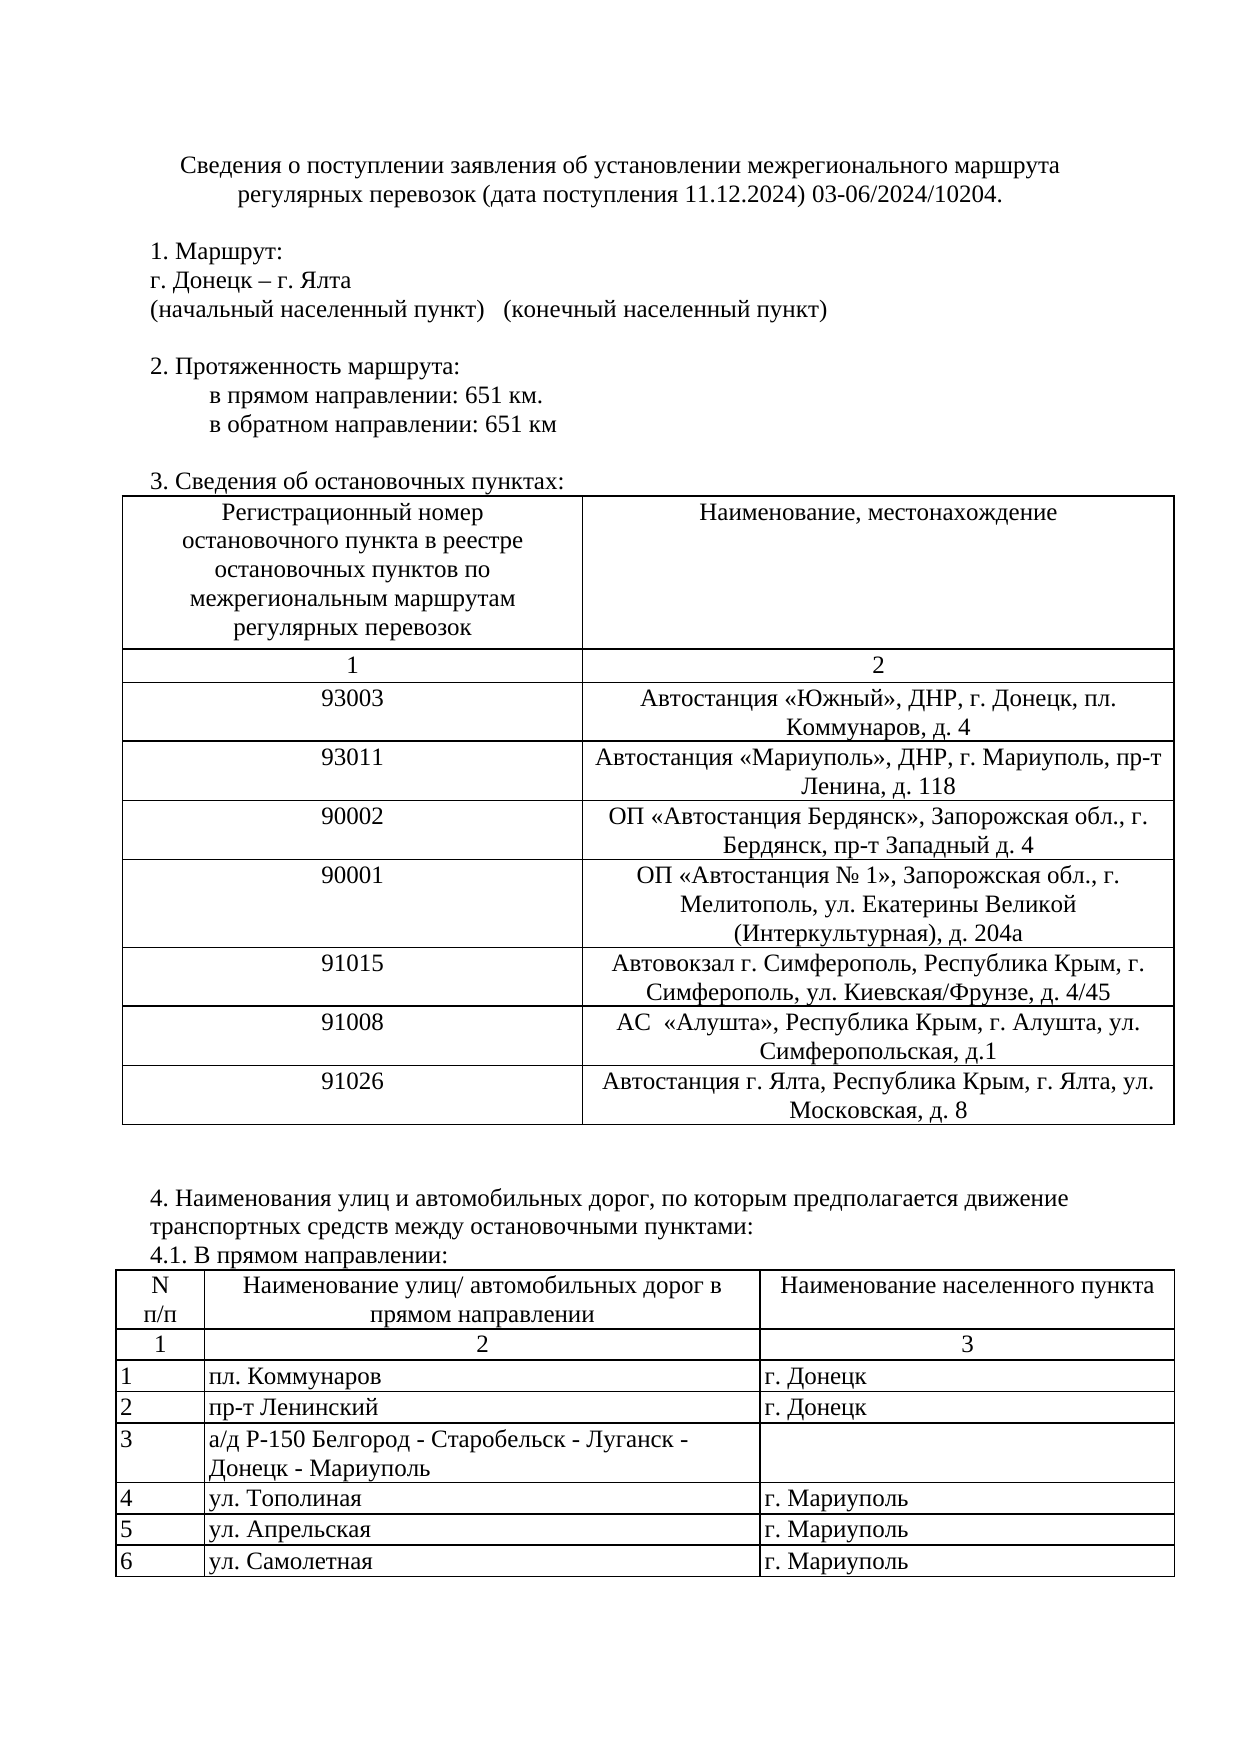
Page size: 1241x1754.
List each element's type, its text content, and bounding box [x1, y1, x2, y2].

table_header N п/п [117, 1271, 204, 1328]
table_cell ул. Тополиная [205, 1483, 759, 1513]
text в обратном направлении: 651 км [150, 409, 1090, 437]
text в прямом направлении: 651 км. [150, 380, 1090, 409]
table_cell 6 [117, 1546, 204, 1576]
table_cell 5 [117, 1515, 204, 1544]
table_cell 91015 [123, 948, 582, 1005]
table_cell 4 [117, 1483, 204, 1513]
table_cell 1 [123, 650, 582, 681]
table_cell 3 [117, 1424, 204, 1481]
table_cell 1 [117, 1361, 204, 1391]
text г. Донецк – г. Ялта [150, 265, 1090, 294]
table_cell Автовокзал г. Симферополь, Республика Крым, г. Симферополь, ул. Киевская/Фрунзе, д. 4/45 [583, 948, 1173, 1005]
table_cell 90002 [123, 801, 582, 858]
table_cell Автостанция «Южный», ДНР, г. Донецк, пл. Коммунаров, д. 4 [583, 683, 1173, 740]
table_cell 1 [117, 1330, 204, 1359]
text Сведения о поступлении заявления об установлении межрегионального маршрута регулярных перевозок (дата поступления 11.12.2024) 03-06/2024/10204. [150, 150, 1090, 207]
text 1. Маршрут: [150, 236, 1090, 265]
table_cell АС «Алушта», Республика Крым, г. Алушта, ул. Симферопольская, д.1 [583, 1007, 1173, 1064]
text 3. Сведения об остановочных пунктах: [150, 466, 1090, 495]
text 2. Протяженность маршрута: [150, 351, 1090, 380]
table_cell 3 [761, 1330, 1174, 1359]
table_cell [761, 1424, 1174, 1481]
table_cell ул. Самолетная [205, 1546, 759, 1576]
text (начальный населенный пункт) (конечный населенный пункт) [150, 294, 1090, 322]
table_cell 91026 [123, 1066, 582, 1123]
text 4.1. В прямом направлении: [150, 1240, 1090, 1269]
table_cell 91008 [123, 1007, 582, 1064]
table_cell г. Мариуполь [761, 1515, 1174, 1544]
table_cell ОП «Автостанция Бердянск», Запорожская обл., г. Бердянск, пр-т Западный д. 4 [583, 801, 1173, 858]
table_cell ул. Апрельская [205, 1515, 759, 1544]
table_cell г. Донецк [761, 1392, 1174, 1422]
table_cell а/д Р-150 Белгород - Старобельск - Луганск - Донецк - Мариуполь [205, 1424, 759, 1481]
table_header Регистрационный номер остановочного пункта в реестре остановочных пунктов по межрегиональным маршрутам регулярных перевозок [123, 497, 582, 648]
table_cell Автостанция «Мариуполь», ДНР, г. Мариуполь, пр-т Ленина, д. 118 [583, 742, 1173, 799]
table_cell г. Донецк [761, 1361, 1174, 1391]
table_cell 93011 [123, 742, 582, 799]
table_cell г. Мариуполь [761, 1483, 1174, 1513]
table_cell 2 [205, 1330, 759, 1359]
table_cell 2 [117, 1392, 204, 1422]
table_cell 93003 [123, 683, 582, 740]
table_cell 2 [583, 650, 1173, 681]
table_cell ОП «Автостанция № 1», Запорожская обл., г. Мелитополь, ул. Екатерины Великой (Интеркультурная), д. 204а [583, 860, 1173, 946]
table_cell Автостанция г. Ялта, Республика Крым, г. Ялта, ул. Московская, д. 8 [583, 1066, 1173, 1123]
table_cell пл. Коммунаров [205, 1361, 759, 1391]
table_cell 90001 [123, 860, 582, 946]
text 4. Наименования улиц и автомобильных дорог, по которым предполагается движение транспортных средств между остановочными пунктами: [150, 1183, 1090, 1240]
table_cell г. Мариуполь [761, 1546, 1174, 1576]
table_header Наименование улиц/ автомобильных дорог в прямом направлении [205, 1271, 759, 1328]
table_cell пр-т Ленинский [205, 1392, 759, 1422]
table_header Наименование населенного пункта [761, 1271, 1174, 1328]
table_header Наименование, местонахождение [583, 497, 1173, 648]
